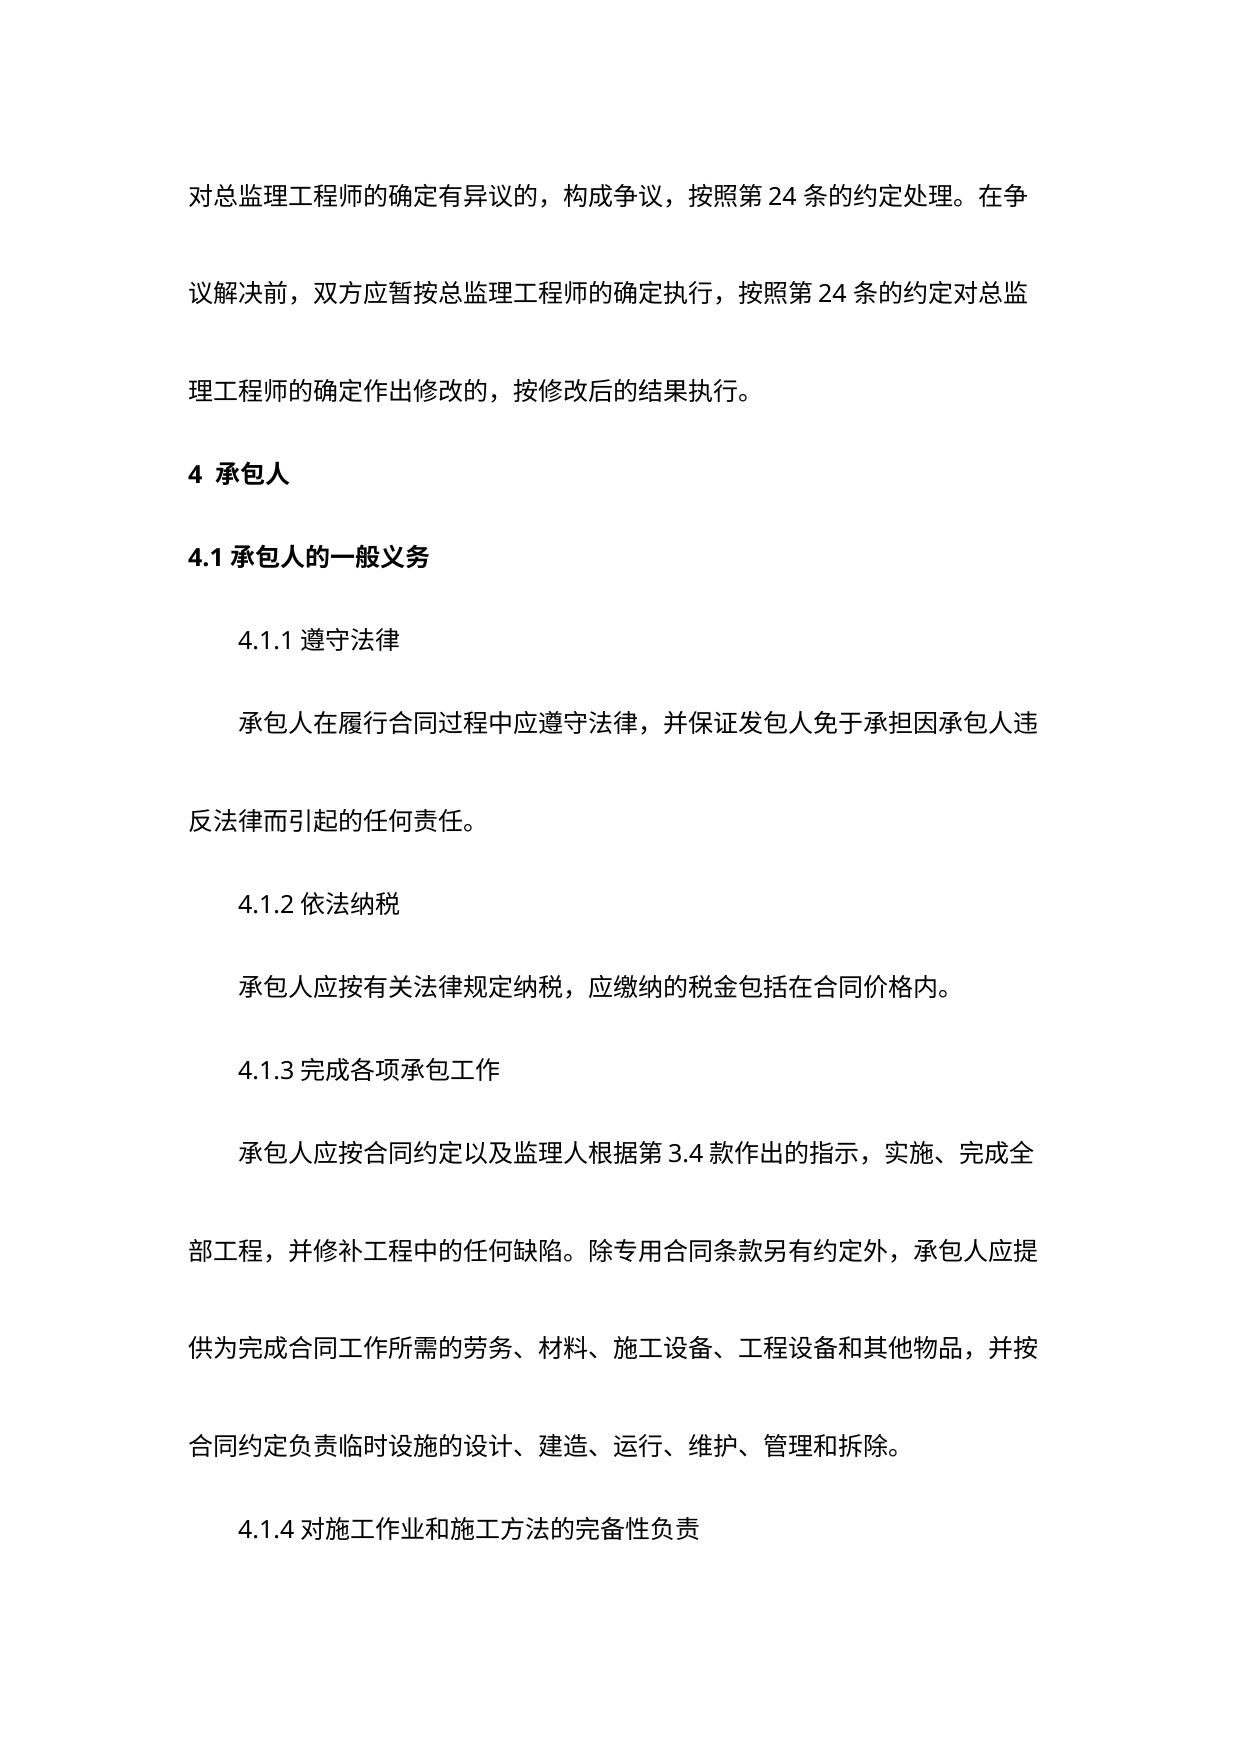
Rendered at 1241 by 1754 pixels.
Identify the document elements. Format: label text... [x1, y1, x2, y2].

text 4 承包人 [188, 440, 1052, 505]
text 承包人应按合同约定以及监理人根据第3.4 款作出的指示，实施、完成全部工程，并修补工程中的任何缺陷。除专用合同条款另有约定外，承包人应提供为完成合同工作所需的劳务、材料、施工设备、工程设备和其他物品，并按合同约定负责临时设施的设计、建造、运行、维护、管理和拆除。 [188, 1119, 1052, 1477]
text 4.1.1 遵守法律 [188, 606, 1052, 671]
text 4.1.3 完成各项承包工作 [188, 1036, 1052, 1101]
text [188, 162, 1052, 422]
text 4.1.2 依法纳税 [188, 870, 1052, 935]
text 4.1 承包人的一般义务 [188, 523, 1052, 588]
text 4.1.4 对施工作业和施工方法的完备性负责 [188, 1495, 1052, 1560]
text 承包人在履行合同过程中应遵守法律，并保证发包人免于承担因承包人违反法律而引起的任何责任。 [188, 689, 1052, 852]
text 承包人应按有关法律规定纳税，应缴纳的税金包括在合同价格内。 [188, 953, 1052, 1018]
